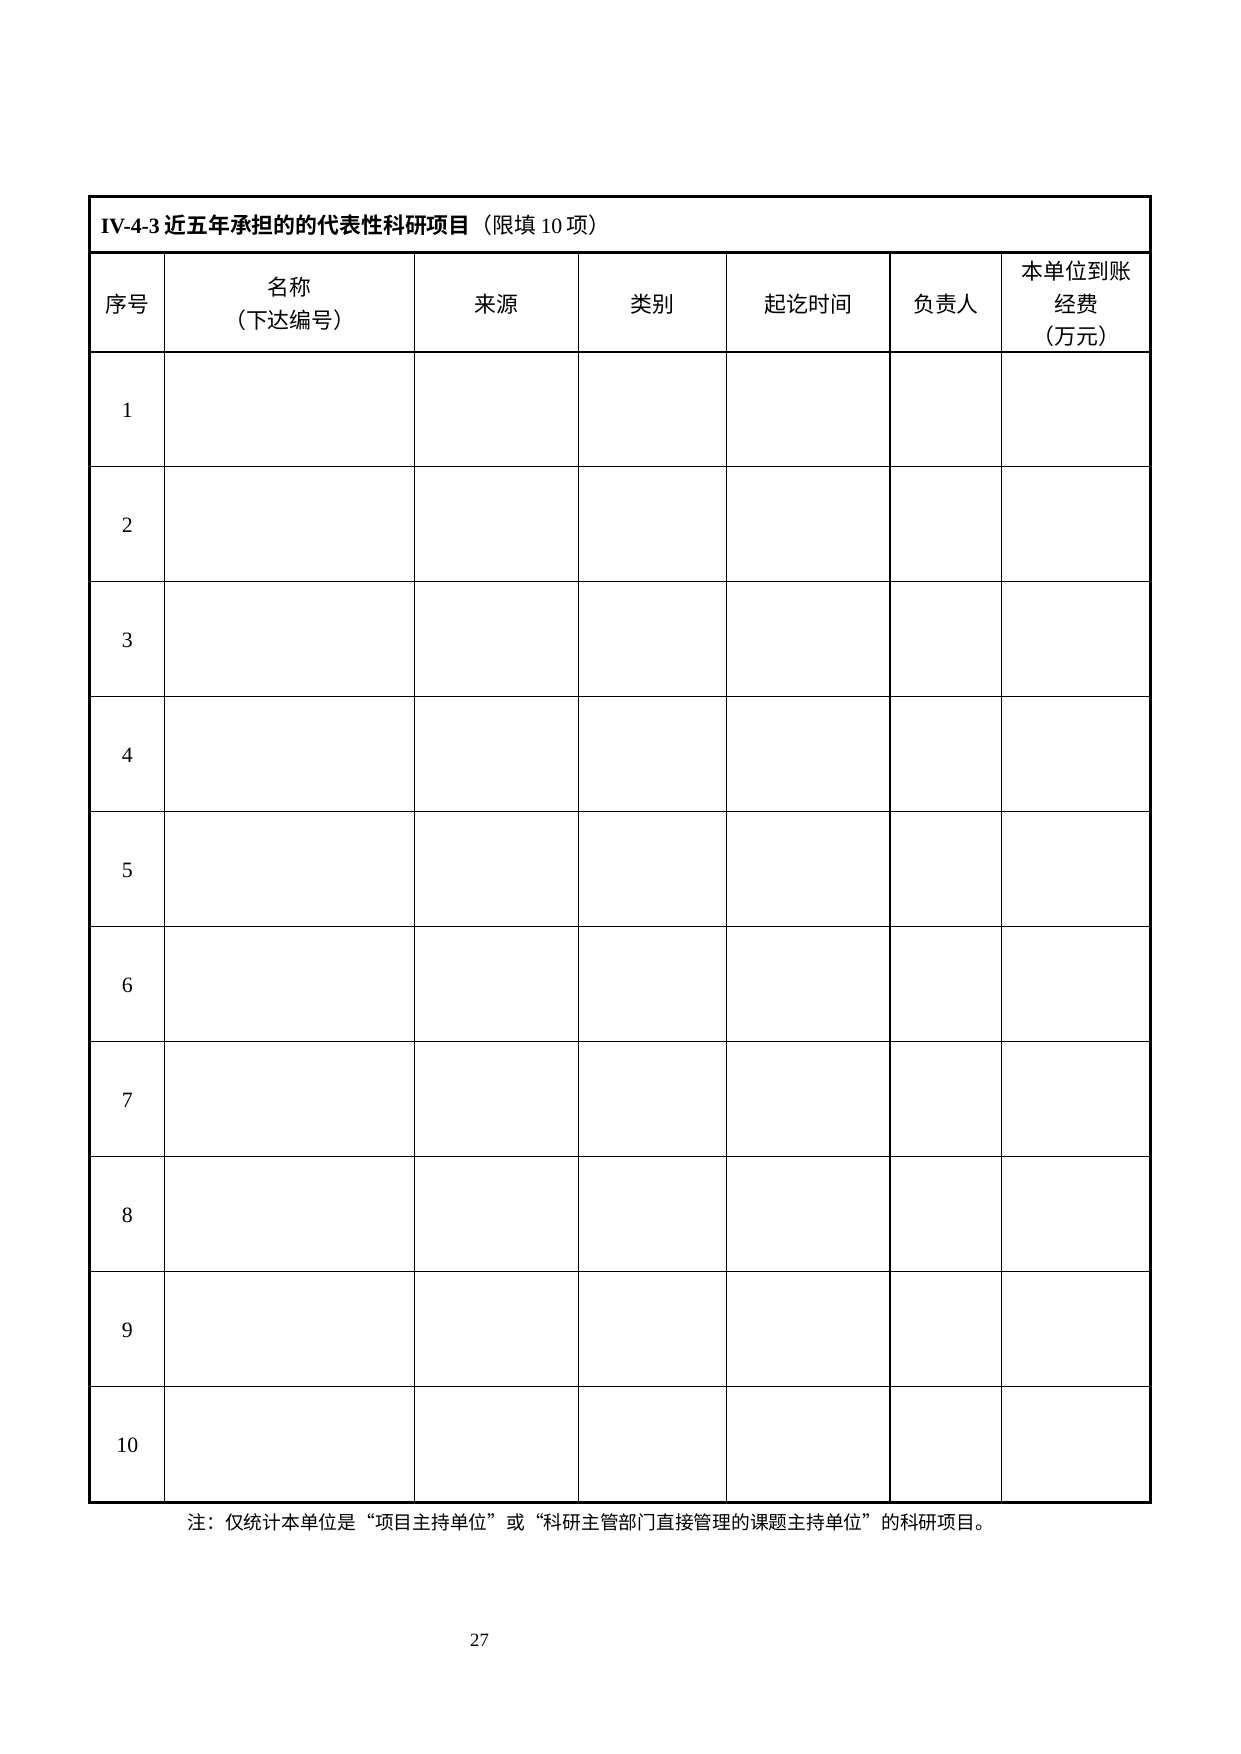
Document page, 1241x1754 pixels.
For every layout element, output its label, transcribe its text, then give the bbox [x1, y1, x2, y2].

table_cell [1002, 1272, 1149, 1386]
table_cell [891, 353, 1001, 466]
table_cell [415, 467, 578, 581]
table_cell [415, 1157, 578, 1271]
table_cell [165, 467, 414, 581]
table_cell [727, 467, 889, 581]
table_cell [415, 927, 578, 1041]
table_cell [727, 927, 889, 1041]
table_cell [727, 1157, 889, 1271]
table_cell [891, 697, 1001, 811]
table_cell 类别 [579, 254, 726, 351]
table_cell [891, 1042, 1001, 1156]
table_cell [579, 582, 726, 696]
table_cell 1 [91, 353, 164, 466]
table_cell [415, 1272, 578, 1386]
table_cell [579, 697, 726, 811]
table_cell [891, 582, 1001, 696]
table_cell 负责人 [891, 254, 1001, 351]
table_cell [165, 1272, 414, 1386]
table_cell [579, 812, 726, 926]
table_cell [579, 467, 726, 581]
table_cell 来源 [415, 254, 578, 351]
table_cell [165, 927, 414, 1041]
table_cell [1002, 1387, 1149, 1501]
table_cell [891, 812, 1001, 926]
table_cell [891, 1387, 1001, 1501]
table_cell [1002, 1042, 1149, 1156]
table_cell [415, 697, 578, 811]
table_cell 序号 [91, 254, 164, 351]
table_cell [891, 467, 1001, 581]
table_cell [165, 1157, 414, 1271]
table_cell 4 [91, 697, 164, 811]
table_cell [891, 1272, 1001, 1386]
table_cell [579, 353, 726, 466]
table_cell [415, 1042, 578, 1156]
table_cell 9 [91, 1272, 164, 1386]
table_cell [727, 1042, 889, 1156]
table_cell [1002, 582, 1149, 696]
table_cell [579, 1157, 726, 1271]
table_cell [579, 1042, 726, 1156]
table_cell [1002, 927, 1149, 1041]
table_cell [165, 812, 414, 926]
table_cell [891, 1157, 1001, 1271]
table_cell [727, 1387, 889, 1501]
table_cell [165, 697, 414, 811]
table_cell 6 [91, 927, 164, 1041]
table_cell [727, 812, 889, 926]
table_cell [727, 1272, 889, 1386]
table_cell 起讫时间 [727, 254, 889, 351]
table_cell [415, 582, 578, 696]
table_cell [415, 1387, 578, 1501]
table_cell [165, 1042, 414, 1156]
table_cell 8 [91, 1157, 164, 1271]
table_cell 本单位到账经费 （万元） [1002, 254, 1149, 351]
table_cell [579, 1387, 726, 1501]
table_cell [415, 812, 578, 926]
table_cell [165, 582, 414, 696]
table_cell [415, 353, 578, 466]
table_cell 3 [91, 582, 164, 696]
table_cell 5 [91, 812, 164, 926]
table_cell [727, 582, 889, 696]
table_cell [1002, 1157, 1149, 1271]
table_cell [1002, 812, 1149, 926]
table_cell [579, 1272, 726, 1386]
text 注：仅统计本单位是“项目主持单位”或“科研主管部门直接管理的课题主持单位”的科研项目。 [187, 1504, 1053, 1536]
table_cell [165, 353, 414, 466]
table_cell [727, 697, 889, 811]
table_cell [727, 353, 889, 466]
table_cell 10 [91, 1387, 164, 1501]
table_cell [1002, 697, 1149, 811]
table_cell [891, 927, 1001, 1041]
table_cell [579, 927, 726, 1041]
table_cell 7 [91, 1042, 164, 1156]
table_cell 2 [91, 467, 164, 581]
table_cell [165, 1387, 414, 1501]
table_cell 名称 （下达编号） [165, 254, 414, 351]
table_cell [1002, 467, 1149, 581]
table_header IV-4-3近五年承担的的代表性科研项目（限填10项） [91, 198, 1149, 251]
table_cell [1002, 353, 1149, 466]
